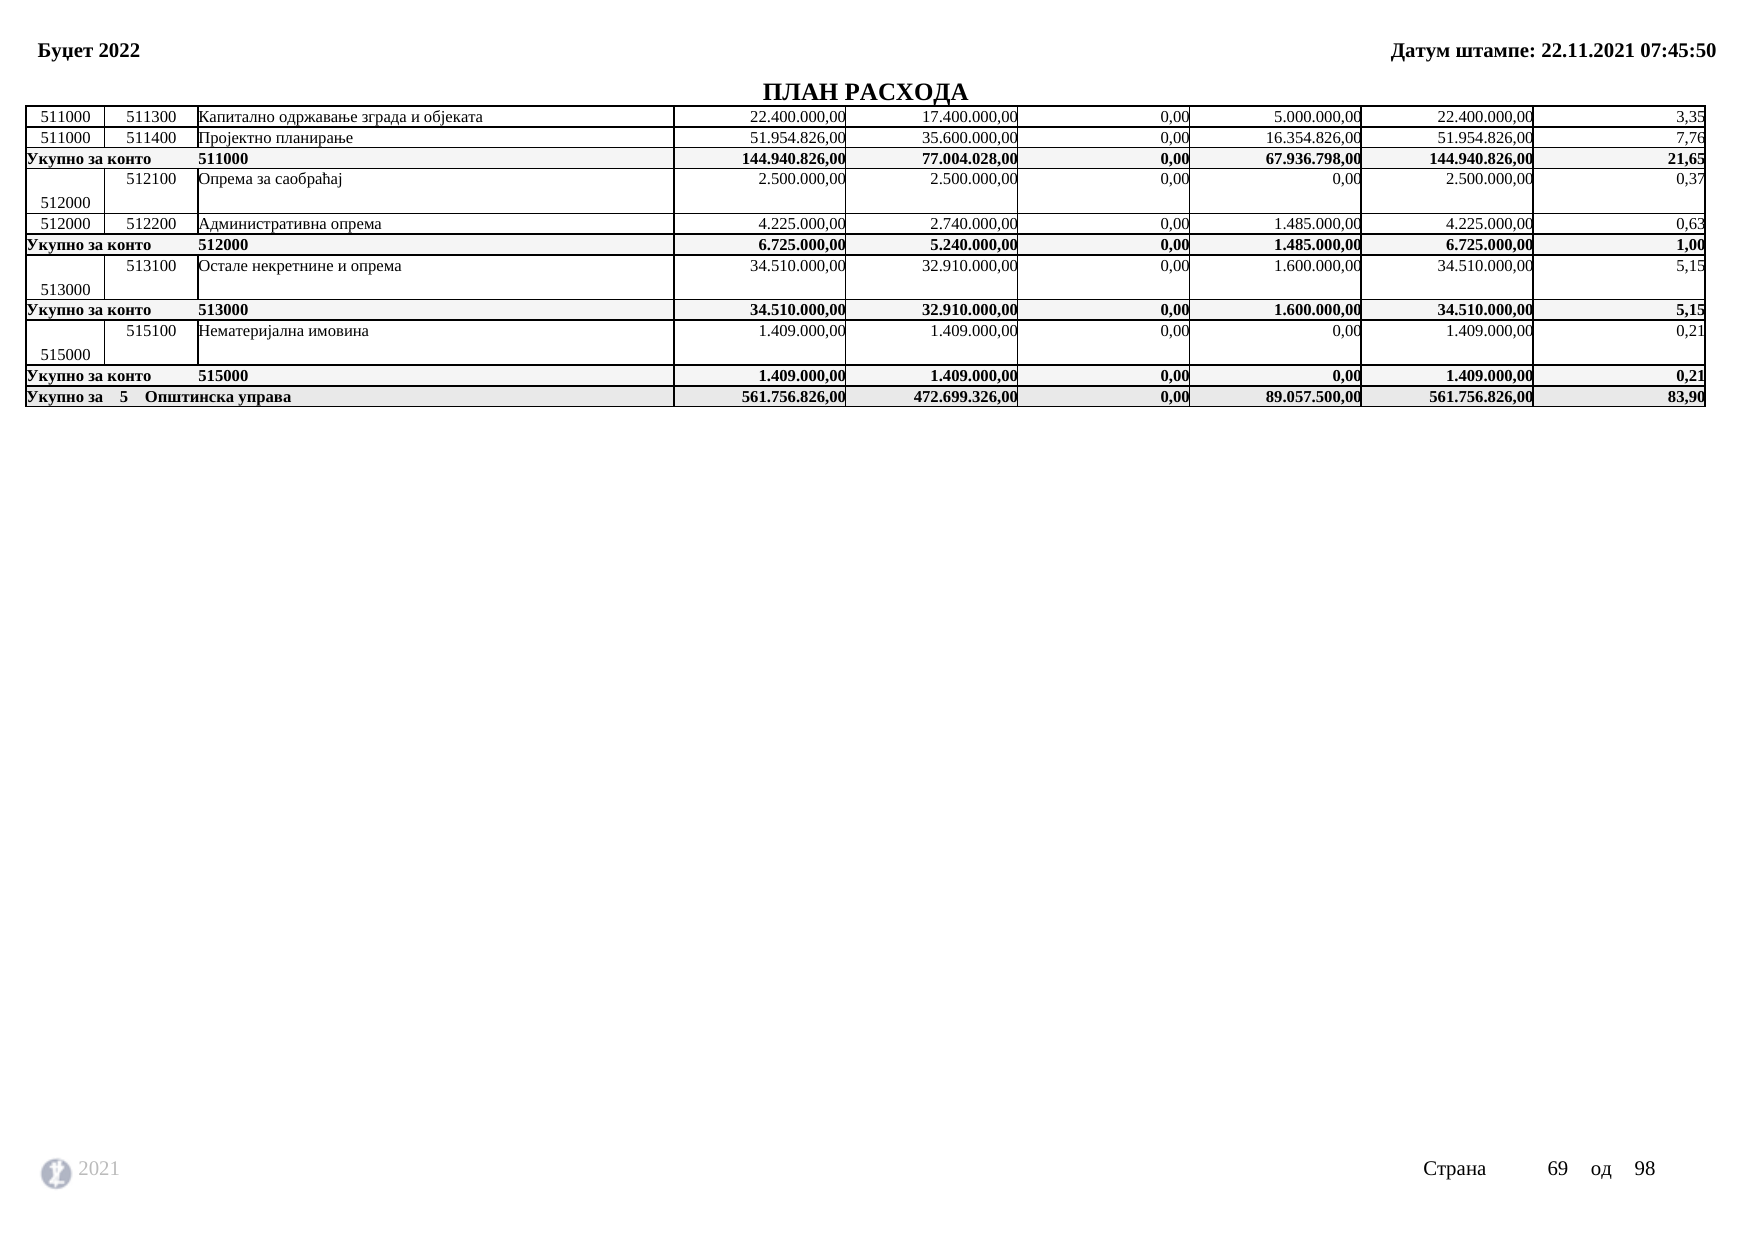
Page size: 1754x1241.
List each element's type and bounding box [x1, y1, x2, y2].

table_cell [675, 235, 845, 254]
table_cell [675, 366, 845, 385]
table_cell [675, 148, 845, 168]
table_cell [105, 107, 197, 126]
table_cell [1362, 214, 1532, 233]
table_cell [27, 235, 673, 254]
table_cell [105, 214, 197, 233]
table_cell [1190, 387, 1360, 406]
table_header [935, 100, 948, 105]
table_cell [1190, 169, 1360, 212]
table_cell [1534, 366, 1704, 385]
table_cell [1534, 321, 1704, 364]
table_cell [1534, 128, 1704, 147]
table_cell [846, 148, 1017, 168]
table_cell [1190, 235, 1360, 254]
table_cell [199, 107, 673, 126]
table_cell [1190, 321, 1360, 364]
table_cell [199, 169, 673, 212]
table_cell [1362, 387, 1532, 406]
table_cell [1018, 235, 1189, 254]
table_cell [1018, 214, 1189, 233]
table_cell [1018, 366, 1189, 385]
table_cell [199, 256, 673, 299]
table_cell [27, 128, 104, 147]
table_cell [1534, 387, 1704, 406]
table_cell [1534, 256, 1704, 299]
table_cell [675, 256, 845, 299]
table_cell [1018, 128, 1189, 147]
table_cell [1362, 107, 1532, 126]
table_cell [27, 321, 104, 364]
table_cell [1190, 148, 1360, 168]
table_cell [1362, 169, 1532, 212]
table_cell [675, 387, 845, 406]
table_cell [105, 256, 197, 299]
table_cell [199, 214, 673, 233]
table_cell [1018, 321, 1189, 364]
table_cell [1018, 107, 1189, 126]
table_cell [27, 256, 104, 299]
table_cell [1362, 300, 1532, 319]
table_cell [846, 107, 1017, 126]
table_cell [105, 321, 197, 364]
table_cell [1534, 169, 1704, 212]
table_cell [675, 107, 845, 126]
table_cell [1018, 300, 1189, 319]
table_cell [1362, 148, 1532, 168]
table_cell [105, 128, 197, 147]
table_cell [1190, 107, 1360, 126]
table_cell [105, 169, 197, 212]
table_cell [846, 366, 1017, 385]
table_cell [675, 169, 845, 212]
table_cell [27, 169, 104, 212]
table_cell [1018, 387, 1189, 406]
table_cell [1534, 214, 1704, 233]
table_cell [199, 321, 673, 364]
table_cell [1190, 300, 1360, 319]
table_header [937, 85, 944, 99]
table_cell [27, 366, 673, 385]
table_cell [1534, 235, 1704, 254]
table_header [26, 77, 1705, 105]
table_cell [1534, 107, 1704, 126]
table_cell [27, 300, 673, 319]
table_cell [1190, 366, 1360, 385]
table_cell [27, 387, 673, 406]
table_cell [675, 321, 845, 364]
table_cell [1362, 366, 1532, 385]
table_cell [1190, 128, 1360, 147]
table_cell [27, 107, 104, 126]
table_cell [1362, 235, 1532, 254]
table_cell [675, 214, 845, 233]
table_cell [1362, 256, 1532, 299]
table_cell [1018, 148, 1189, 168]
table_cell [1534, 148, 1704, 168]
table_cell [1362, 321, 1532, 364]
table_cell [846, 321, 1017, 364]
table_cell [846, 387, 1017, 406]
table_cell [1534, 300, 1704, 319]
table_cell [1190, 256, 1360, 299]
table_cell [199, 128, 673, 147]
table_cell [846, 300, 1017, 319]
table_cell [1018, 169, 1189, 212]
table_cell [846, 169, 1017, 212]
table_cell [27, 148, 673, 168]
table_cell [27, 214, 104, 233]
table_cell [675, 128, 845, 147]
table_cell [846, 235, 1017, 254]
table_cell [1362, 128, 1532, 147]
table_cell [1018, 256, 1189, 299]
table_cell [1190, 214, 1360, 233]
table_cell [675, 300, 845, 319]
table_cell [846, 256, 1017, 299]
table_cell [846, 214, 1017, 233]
picture [37, 1155, 76, 1194]
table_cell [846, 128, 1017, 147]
